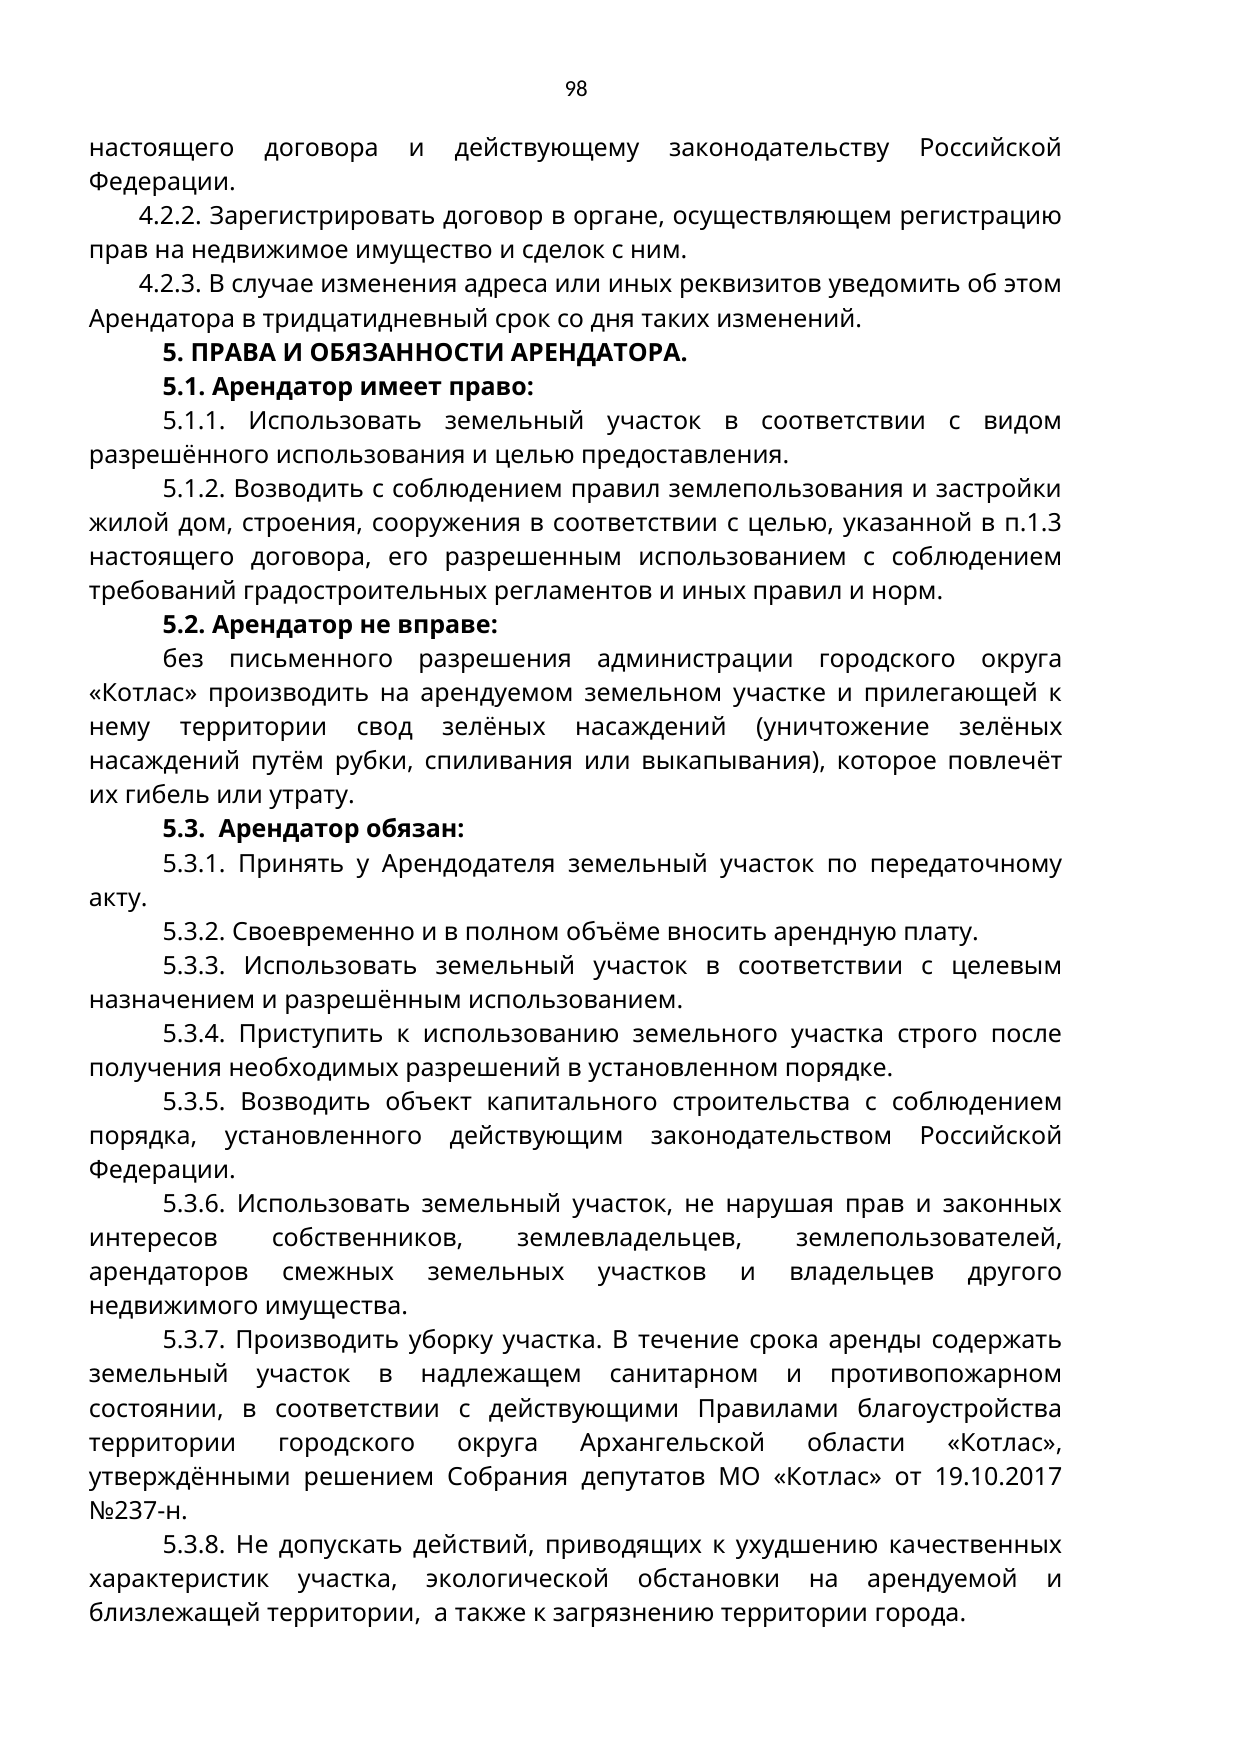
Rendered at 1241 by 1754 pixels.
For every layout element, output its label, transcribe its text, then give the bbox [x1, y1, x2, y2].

text 5.3.8. Не допускать действий, приводящих к ухудшению качественных характеристик участка, экологической обстановки на арендуемой и близлежащей территории, а также к загрязнению территории города. [89, 1526, 1063, 1629]
text 5.1.1. Использовать земельный участок в соответствии с видом разрешённого использования и целью предоставления. [89, 402, 1063, 471]
text 4.2.2. Зарегистрировать договор в органе, осуществляющем регистрацию прав на недвижимое имущество и сделок с ним. [89, 198, 1063, 266]
text 5.3.7. Производить уборку участка. В течение срока аренды содержать земельный участок в надлежащем санитарном и противопожарном состоянии, в соответствии с действующими Правилами благоустройства территории городского округа Архангельской области «Котлас», утверждёнными решением Собрания депутатов МО «Котлас» от 19.10.2017 №237-н. [89, 1322, 1063, 1526]
text 5. ПРАВА И ОБЯЗАННОСТИ АРЕНДАТОРА. [89, 334, 1063, 368]
text 5.3.3. Использовать земельный участок в соответствии с целевым назначением и разрешённым использованием. [89, 947, 1063, 1016]
text без письменного разрешения администрации городского округа «Котлас» производить на арендуемом земельном участке и прилегающей к нему территории свод зелёных насаждений (уничтожение зелёных насаждений путём рубки, спиливания или выкапывания), которое повлечёт их гибель или утрату. [89, 641, 1063, 811]
text 5.1. Арендатор имеет право: [89, 368, 1063, 402]
text 4.2.3. В случае изменения адреса или иных реквизитов уведомить об этом Арендатора в тридцатидневный срок со дня таких изменений. [89, 266, 1063, 334]
text 5.1.2. Возводить с соблюдением правил землепользования и застройки жилой дом, строения, сооружения в соответствии с целью, указанной в п.1.3 настоящего договора, его разрешенным использованием с соблюдением требований градостроительных регламентов и иных правил и норм. [89, 471, 1063, 607]
text 5.3.4. Приступить к использованию земельного участка строго после получения необходимых разрешений в установленном порядке. [89, 1016, 1063, 1084]
text 5.3.6. Использовать земельный участок, не нарушая прав и законных интересов собственников, землевладельцев, землепользователей, арендаторов смежных земельных участков и владельцев другого недвижимого имущества. [89, 1186, 1063, 1322]
text 5.3.1. Принять у Арендодателя земельный участок по передаточному акту. [89, 845, 1063, 913]
text 5.3.2. Своевременно и в полном объёме вносить арендную плату. [89, 913, 1063, 947]
text 5.3. Арендатор обязан: [89, 811, 1063, 845]
text 5.2. Арендатор не вправе: [89, 607, 1063, 641]
text 5.3.5. Возводить объект капитального строительства с соблюдением порядка, установленного действующим законодательством Российской Федерации. [89, 1084, 1063, 1186]
